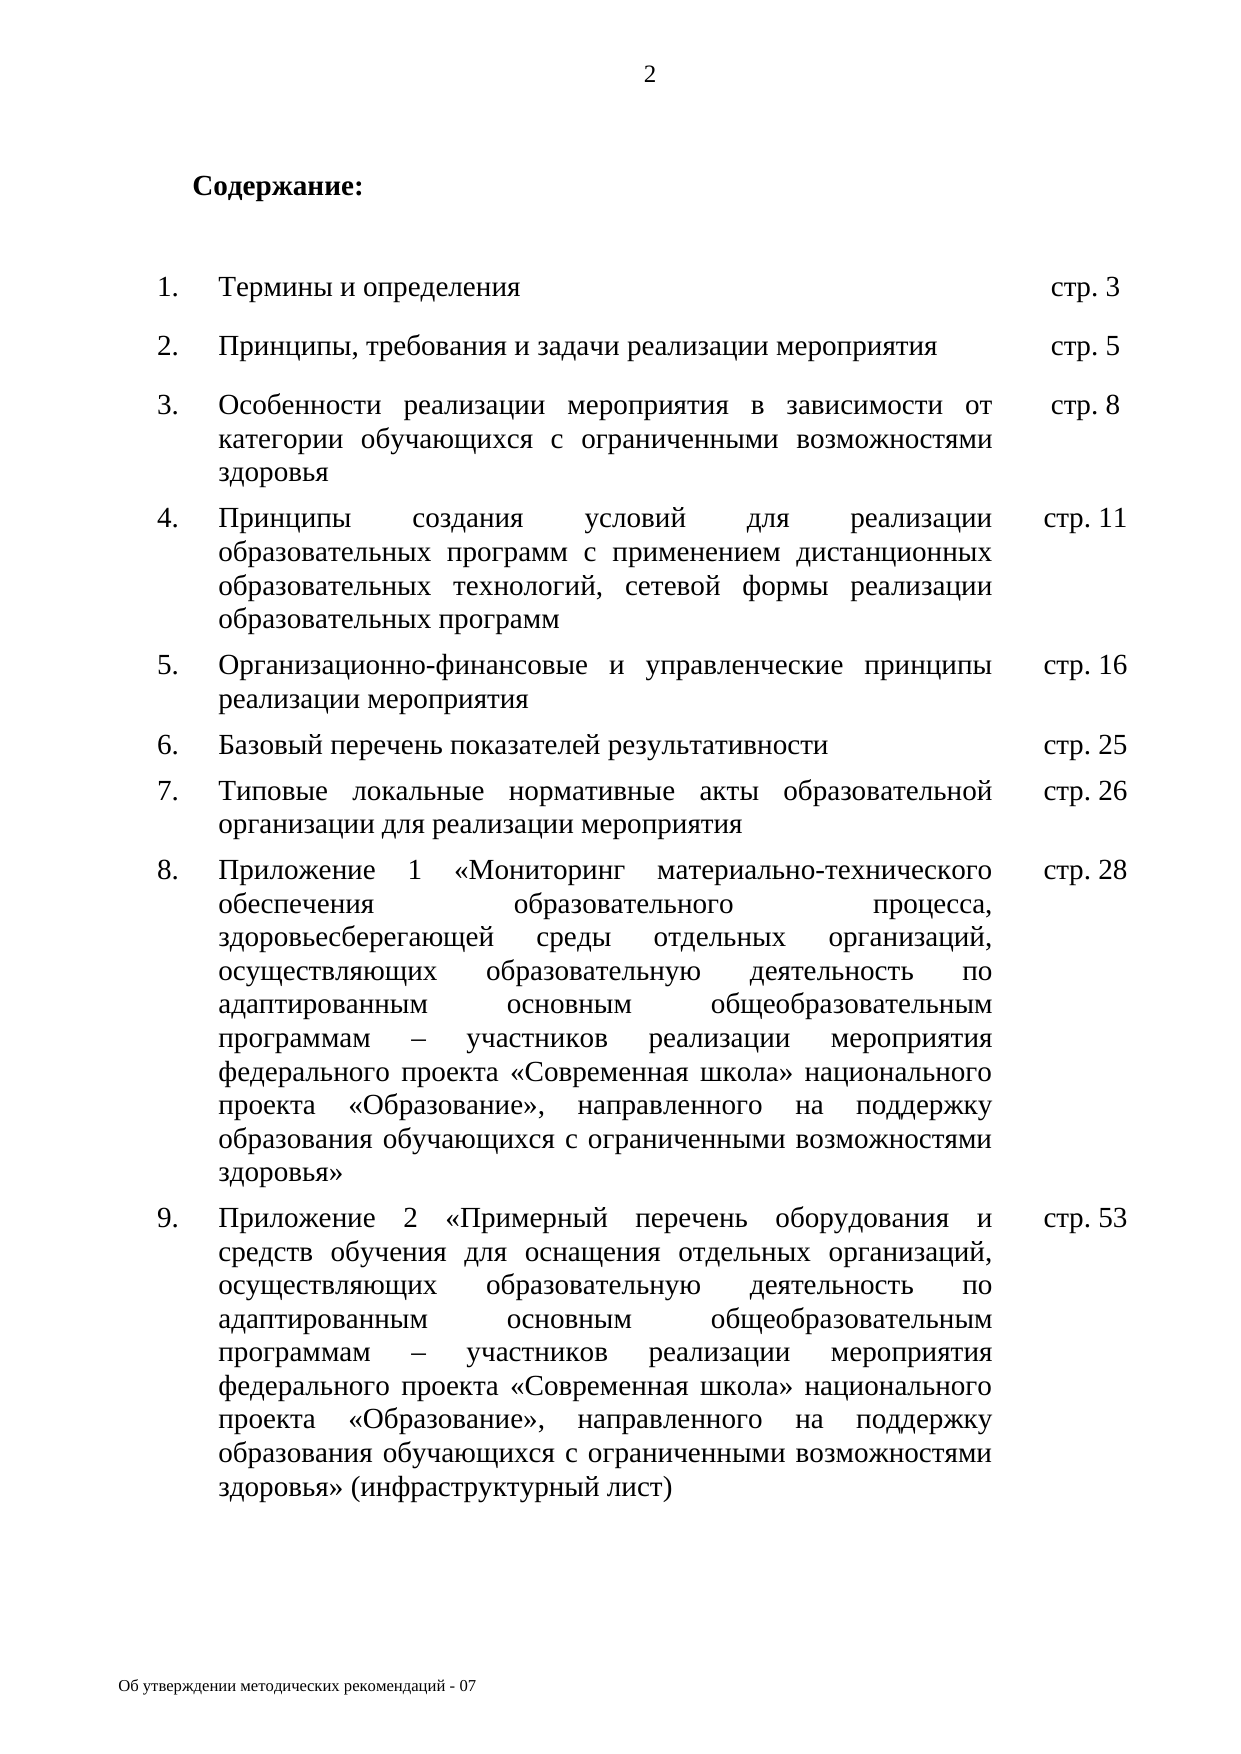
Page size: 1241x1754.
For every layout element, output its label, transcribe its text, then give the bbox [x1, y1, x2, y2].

table_cell [107, 501, 207, 647]
table_cell [107, 647, 207, 727]
table_cell Особенности реализации мероприятия в зависимости от категории обучающихся с ограниченными возможностями здоровья [207, 388, 1004, 501]
table_cell стр. 11 [1004, 501, 1166, 647]
table_cell Организационно-финансовые и управленческие принципы реализации мероприятия [207, 647, 1004, 727]
table_cell стр. 5 [1004, 328, 1166, 387]
table_cell стр. 8 [1004, 388, 1166, 501]
table_cell [107, 853, 207, 1200]
table_cell [107, 328, 207, 387]
table_cell [107, 727, 207, 773]
table_cell Приложение 1 «Мониторинг материально-технического обеспечения образовательного процесса, здоровьесберегающей среды отдельных организаций, осуществляющих образовательную деятельность по адаптированным основным общеобразовательным программам – участников реализации мероприятия федерального проекта «Современная школа» национального проекта «Образование», направленного на поддержку образования обучающихся с ограниченными возможностями здоровья» [207, 853, 1004, 1200]
table_cell Базовый перечень показателей результативности [207, 727, 1004, 773]
text Содержание: [118, 168, 1181, 202]
table_cell стр. 53 [1004, 1200, 1166, 1515]
table_cell стр. 26 [1004, 773, 1166, 852]
table_cell [107, 773, 207, 852]
table_cell Типовые локальные нормативные акты образовательной организации для реализации мероприятия [207, 773, 1004, 852]
table_cell [107, 1200, 207, 1515]
table_cell Принципы, требования и задачи реализации мероприятия [207, 328, 1004, 387]
table_cell Приложение 2 «Примерный перечень оборудования и средств обучения для оснащения отдельных организаций, осуществляющих образовательную деятельность по адаптированным основным общеобразовательным программам – участников реализации мероприятия федерального проекта «Современная школа» национального проекта «Образование», направленного на поддержку образования обучающихся с ограниченными возможностями здоровья» (инфраструктурный лист) [207, 1200, 1004, 1515]
table_cell стр. 25 [1004, 727, 1166, 773]
table_cell стр. 16 [1004, 647, 1166, 727]
table_header стр. 3 [1004, 269, 1166, 328]
table_header Термины и определения [207, 269, 1004, 328]
table_header [107, 269, 207, 328]
table_cell стр. 28 [1004, 853, 1166, 1200]
table_cell [107, 388, 207, 501]
table_cell Принципы создания условий для реализации образовательных программ с применением дистанционных образовательных технологий, сетевой формы реализации образовательных программ [207, 501, 1004, 647]
